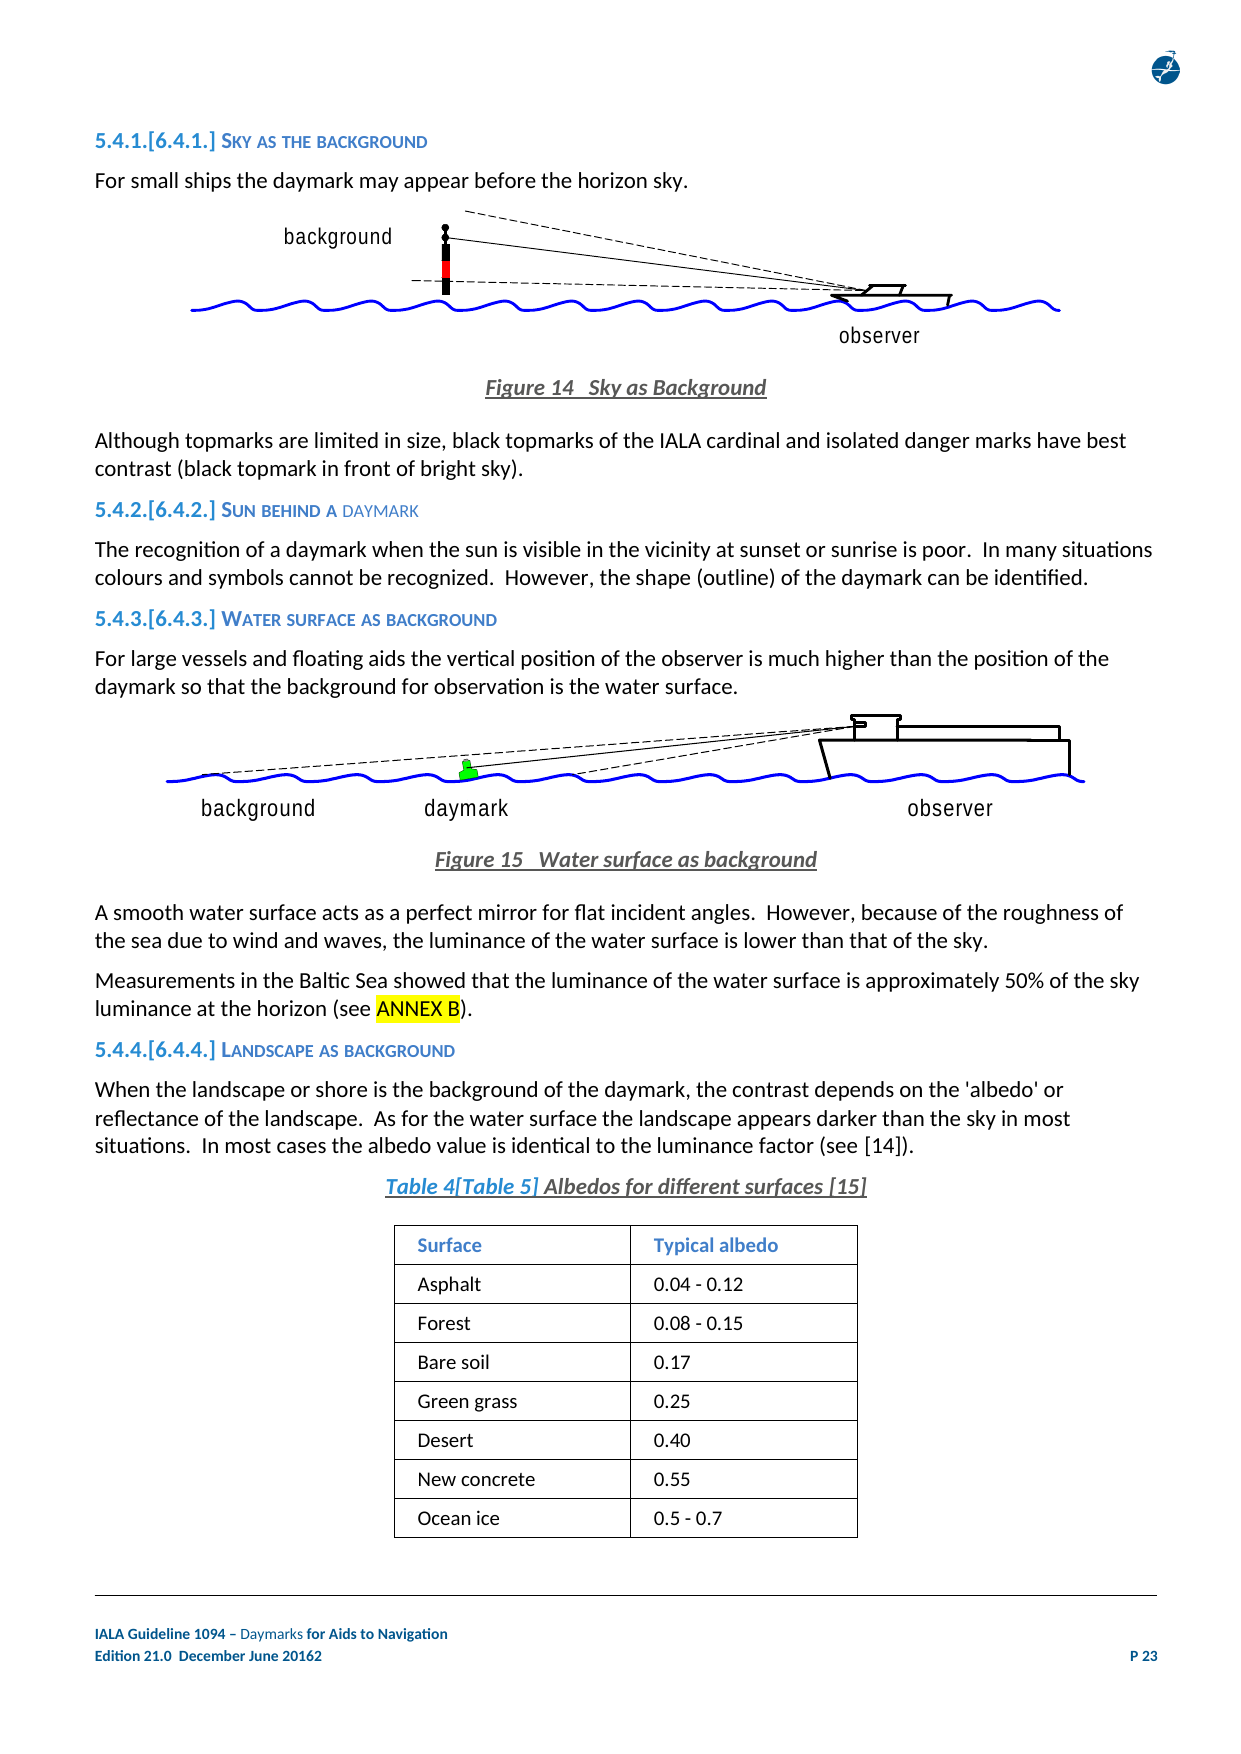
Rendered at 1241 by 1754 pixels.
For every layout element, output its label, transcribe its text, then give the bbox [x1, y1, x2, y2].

subtitle Sun behind a daymark [94, 495, 1157, 523]
text When the landscape or shore is the background of the daymark, the contrast depends on the 'albedo' or reflectance of the landscape. As for the water surface the landscape appears darker than the sky in most situations. In most cases the albedo value is identical to the luminance factor (see [14]). [94, 1076, 1157, 1160]
text Albedos for different surfaces [15] [94, 1172, 1157, 1200]
table_cell Green grass [395, 1382, 630, 1420]
table_cell Bare soil [395, 1343, 630, 1381]
subtitle Landscape as background [94, 1035, 1157, 1063]
table_cell 0.08 - 0.15 [631, 1304, 857, 1342]
text Although topmarks are limited in size, black topmarks of the IALA cardinal and isolated danger marks have best contrast (black topmark in front of bright sky). [94, 426, 1157, 482]
table_cell Ocean ice [395, 1499, 630, 1537]
table_cell 0.55 [631, 1460, 857, 1498]
text For large vessels and floating aids the vertical position of the observer is much higher than the position of the daymark so that the background for observation is the water surface. [94, 644, 1157, 701]
table_cell 0.5 - 0.7 [631, 1499, 857, 1537]
text For small ships the daymark may appear before the horizon sky. [94, 167, 1157, 194]
table_cell Asphalt [395, 1265, 630, 1303]
table_cell Forest [395, 1304, 630, 1342]
subtitle Sky as the background [94, 126, 1157, 154]
picture [1120, 0, 1239, 119]
table_header Typical albedo [631, 1226, 857, 1264]
table_cell 0.40 [631, 1421, 857, 1459]
text Measurements in the Baltic Sea showed that the luminance of the water surface is approximately 50% of the sky luminance at the horizon (see ANNEX B). [94, 967, 1157, 1023]
text Water surface as background [94, 845, 1157, 873]
table_cell Desert [395, 1421, 630, 1459]
table_cell 0.17 [631, 1343, 857, 1381]
text A smooth water surface acts as a perfect mirror for flat incident angles. However, because of the roughness of the sea due to wind and waves, the luminance of the water surface is lower than that of the sky. [94, 898, 1157, 954]
table_cell New concrete [395, 1460, 630, 1498]
subtitle Water surface as background [94, 604, 1157, 632]
text Sky as Background [94, 373, 1157, 401]
text The recognition of a daymark when the sun is visible in the vicinity at sunset or sunrise is poor. In many situations colours and symbols cannot be recognized. However, the shape (outline) of the daymark can be identified. [94, 535, 1157, 591]
table_cell 0.25 [631, 1382, 857, 1420]
table_cell 0.04 - 0.12 [631, 1265, 857, 1303]
table_header Surface [395, 1226, 630, 1264]
